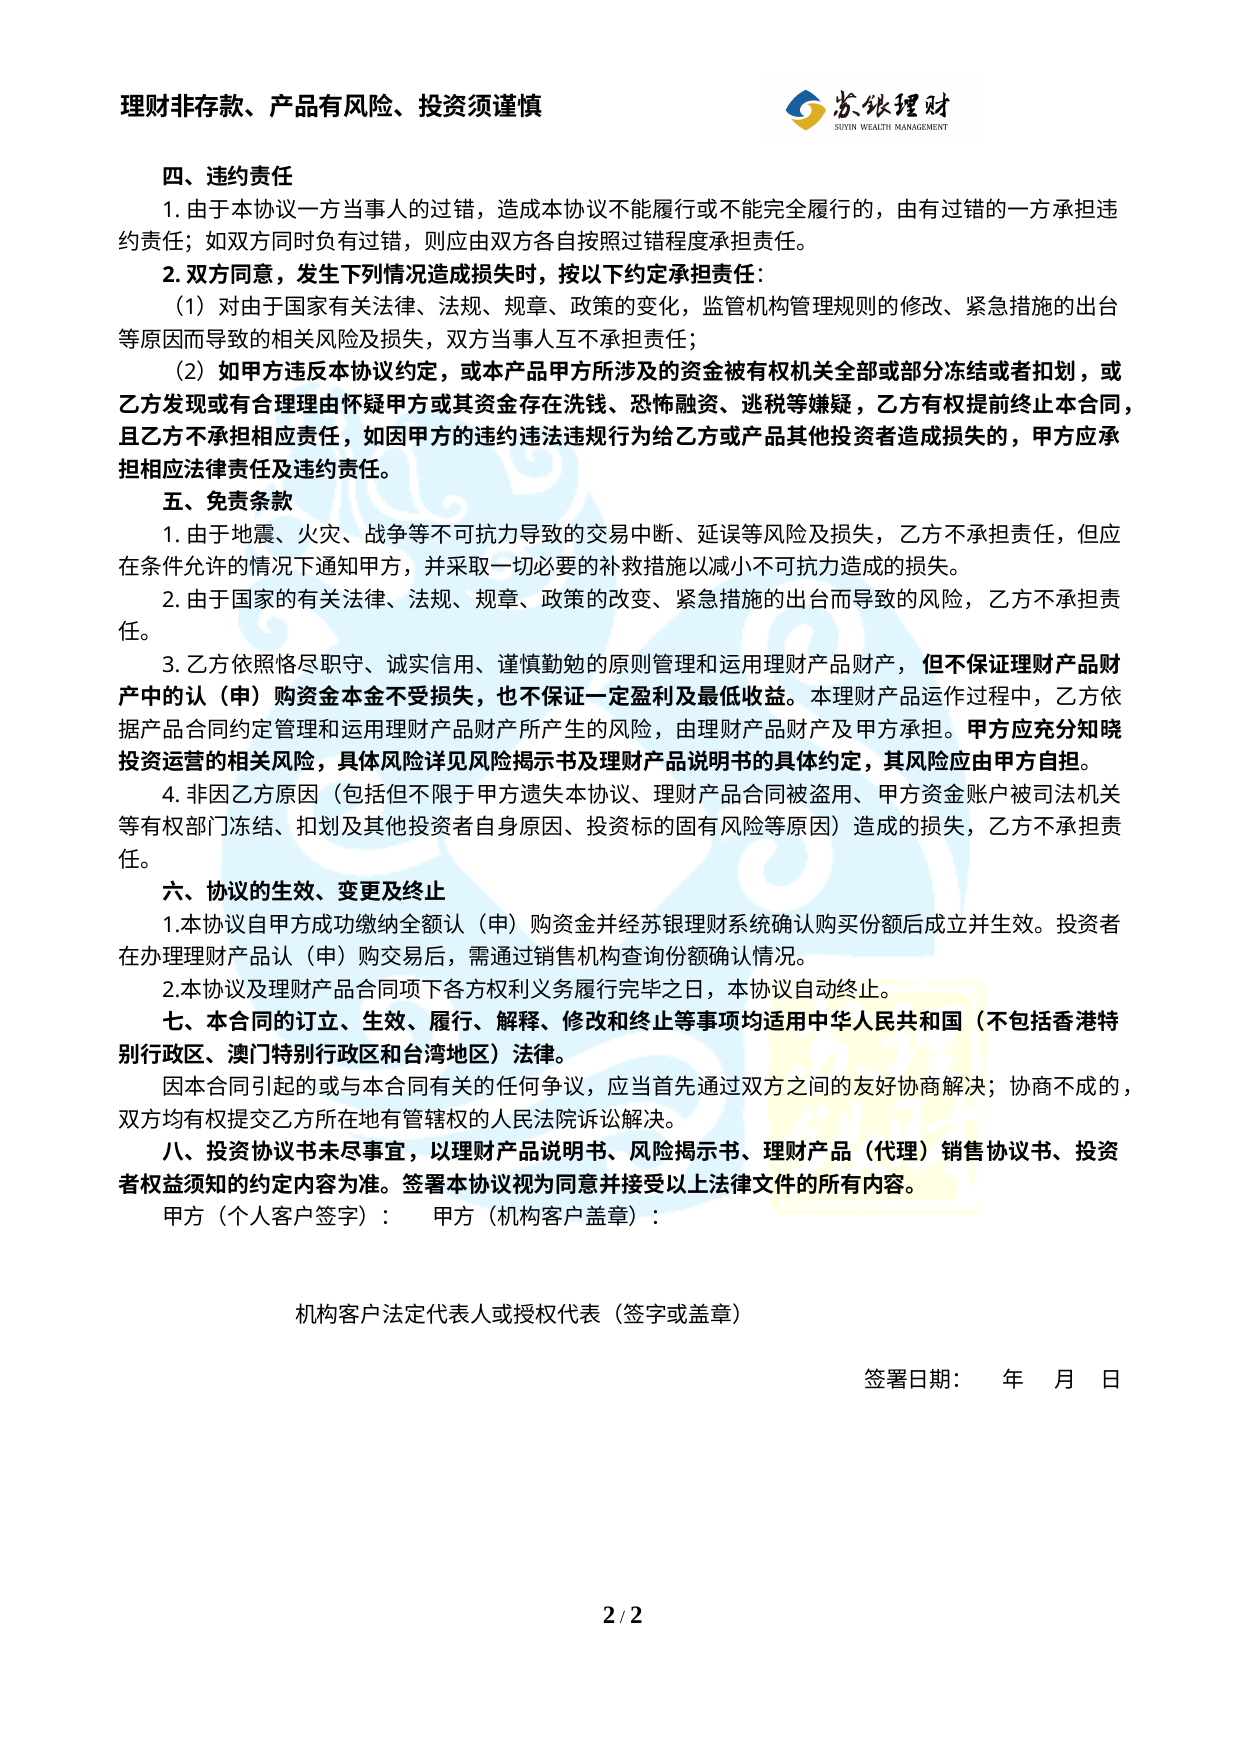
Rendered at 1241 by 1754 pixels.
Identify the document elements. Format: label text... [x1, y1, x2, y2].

text 六、协议的生效、变更及终止 [118, 874, 1122, 906]
text 机构客户法定代表人或授权代表（签字或盖章） [118, 1296, 1122, 1329]
text （2）如甲方违反本协议约定，或本产品甲方所涉及的资金被有权机关全部或部分冻结或者扣划，或乙方发现或有合理理由怀疑甲方或其资金存在洗钱、恐怖融资、逃税等嫌疑，乙方有权提前终止本合同，且乙方不承担相应责任，如因甲方的违约违法违规行为给乙方或产品其他投资者造成损失的，甲方应承担相应法律责任及违约责任。 [118, 354, 1122, 484]
text 1. 由于地震、火灾、战争等不可抗力导致的交易中断、延误等风险及损失，乙方不承担责任，但应在条件允许的情况下通知甲方，并采取一切必要的补救措施以减小不可抗力造成的损失。 [118, 516, 1122, 581]
text 五、免责条款 [118, 484, 1122, 516]
text 2. 双方同意，发生下列情况造成损失时，按以下约定承担责任： [118, 256, 1122, 289]
text 因本合同引起的或与本合同有关的任何争议，应当首先通过双方之间的友好协商解决；协商不成的，双方均有权提交乙方所在地有管辖权的人民法院诉讼解决。 [118, 1069, 1122, 1134]
text 七、本合同的订立、生效、履行、解释、修改和终止等事项均适用中华人民共和国（不包括香港特别行政区、澳门特别行政区和台湾地区）法律。 [118, 1004, 1122, 1069]
text 1.本协议自甲方成功缴纳全额认（申）购资金并经苏银理财系统确认购买份额后成立并生效。投资者在办理理财产品认（申）购交易后，需通过销售机构查询份额确认情况。 [118, 906, 1122, 971]
list 甲方（个人客户签字）： 甲方（机构客户盖章）： [118, 1199, 1122, 1231]
text 八、投资协议书未尽事宜，以理财产品说明书、风险揭示书、理财产品（代理）销售协议书、投资者权益须知的约定内容为准。签署本协议视为同意并接受以上法律文件的所有内容。 [118, 1134, 1122, 1199]
text 2.本协议及理财产品合同项下各方权利义务履行完毕之日，本协议自动终止。 [118, 971, 1122, 1004]
text 1. 由于本协议一方当事人的过错，造成本协议不能履行或不能完全履行的，由有过错的一方承担违约责任；如双方同时负有过错，则应由双方各自按照过错程度承担责任。 [118, 191, 1122, 256]
text （1）对由于国家有关法律、法规、规章、政策的变化，监管机构管理规则的修改、紧急措施的出台等原因而导致的相关风险及损失，双方当事人互不承担责任； [118, 289, 1122, 354]
text 签署日期： 年 月 日 [118, 1361, 1122, 1394]
text 四、违约责任 [118, 159, 1122, 191]
text 4. 非因乙方原因（包括但不限于甲方遗失本协议、理财产品合同被盗用、甲方资金账户被司法机关等有权部门冻结、扣划及其他投资者自身原因、投资标的固有风险等原因）造成的损失，乙方不承担责任。 [118, 776, 1122, 874]
text 3. 乙方依照恪尽职守、诚实信用、谨慎勤勉的原则管理和运用理财产品财产，但不保证理财产品财产中的认（申）购资金本金不受损失，也不保证一定盈利及最低收益。本理财产品运作过程中，乙方依据产品合同约定管理和运用理财产品财产所产生的风险，由理财产品财产及甲方承担。甲方应充分知晓投资运营的相关风险，具体风险详见风险揭示书及理财产品说明书的具体约定，其风险应由甲方自担。 [118, 646, 1122, 776]
text 2. 由于国家的有关法律、法规、规章、政策的改变、紧急措施的出台而导致的风险，乙方不承担责任。 [118, 581, 1122, 646]
picture [761, 72, 980, 143]
